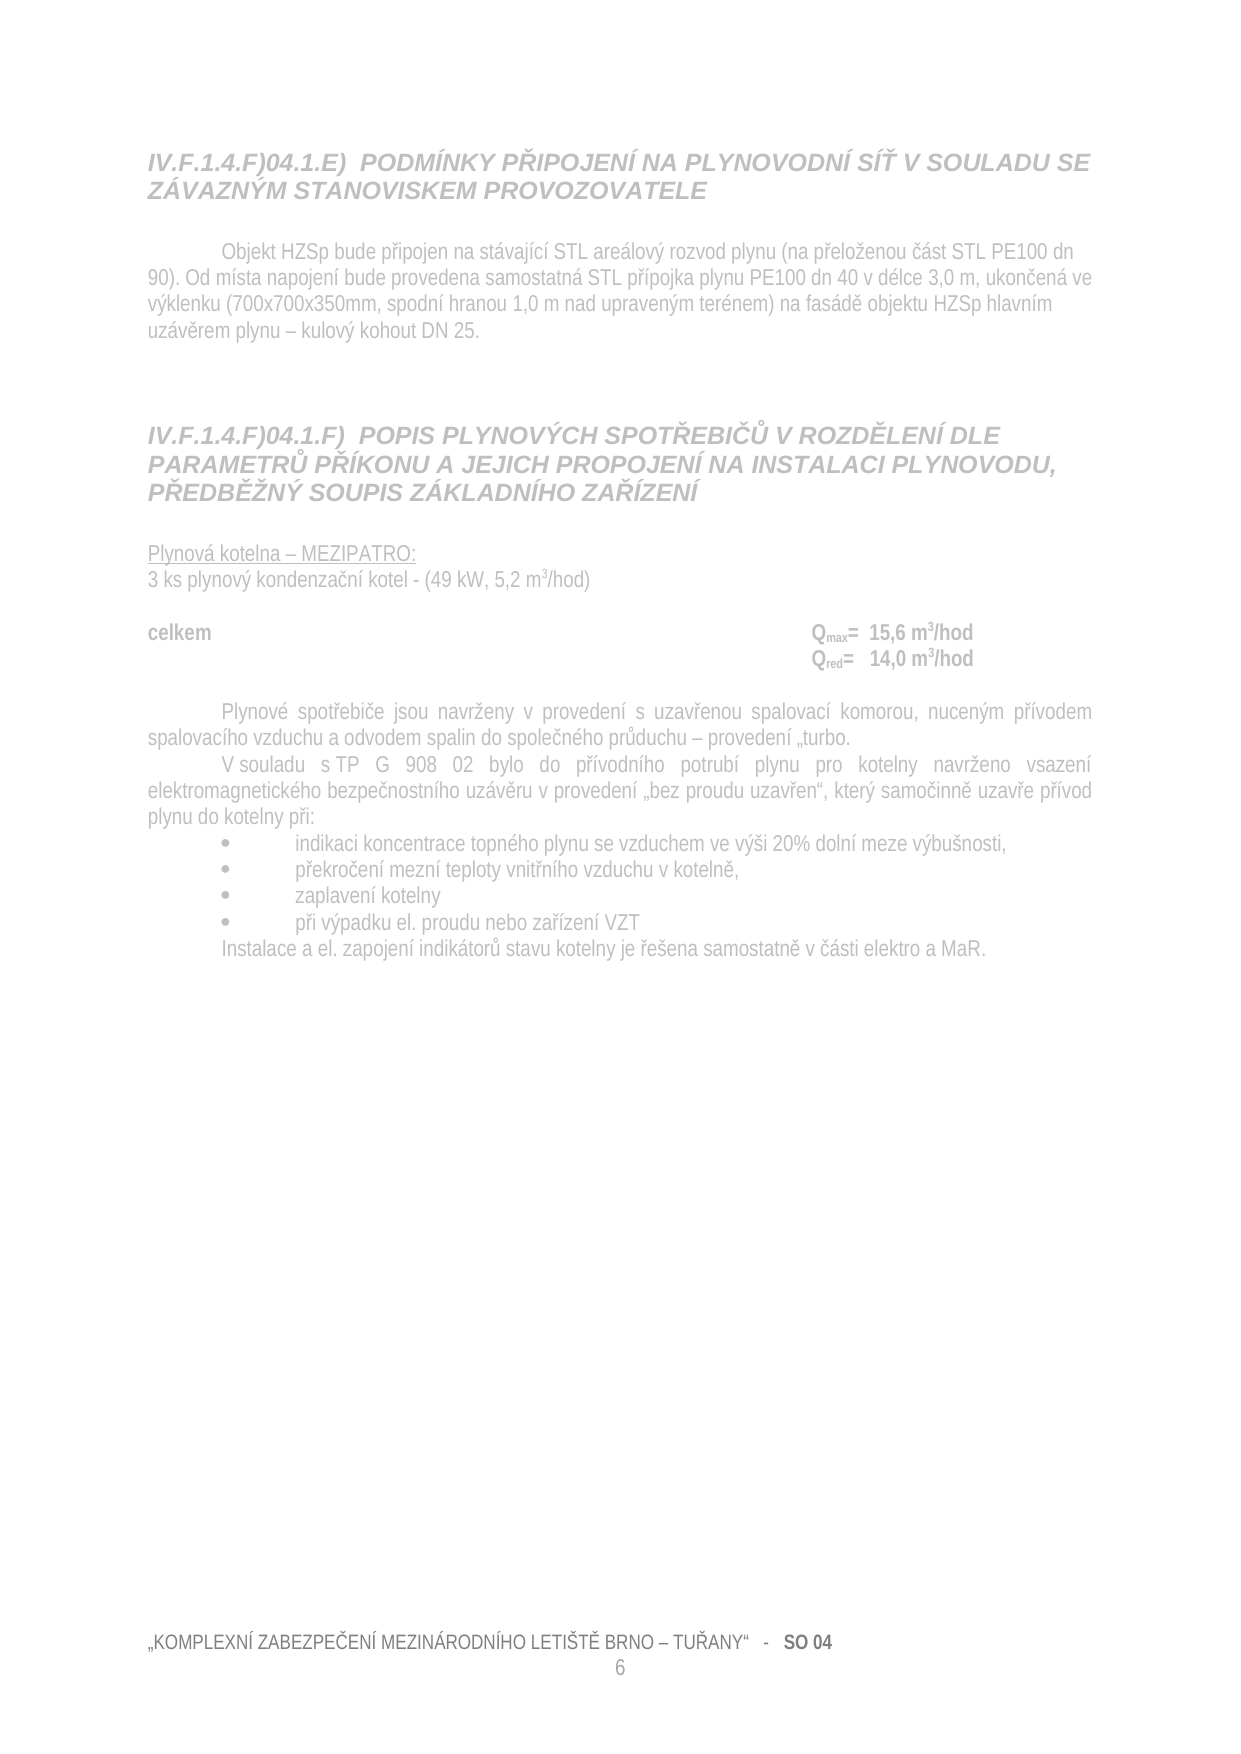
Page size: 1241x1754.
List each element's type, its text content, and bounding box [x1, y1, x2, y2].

list indikaci koncentrace topného plynu se vzduchem ve výši 20% dolní meze výbušnosti, [148, 829, 1093, 856]
list překročení mezní teploty vnitřního vzduchu v kotelně, [148, 856, 1093, 882]
subtitle IV.F.1.4.f)04.1.f) Popis plynových spotřebičů v rozdělení dle parametrů příkonu a jejich propojení na instalaci plynovodu, předběžný soupis základního zařízení [148, 421, 1093, 507]
text Instalace a el. zapojení indikátorů stavu kotelny je řešena samostatně v části elektro a MaR. [148, 935, 1093, 961]
text Objekt HZSp bude připojen na stávající STL areálový rozvod plynu (na přeloženou část STL PE100 dn 90). Od místa napojení bude provedena samostatná STL přípojka plynu PE100 dn 40 v délce 3,0 m, ukončená ve výklenku (700x700x350mm, spodní hranou 1,0 m nad upraveným terénem) na fasádě objektu HZSp hlavním uzávěrem plynu – kulový kohout DN 25. [148, 238, 1093, 343]
text Qred= 14,0 m3/hod [148, 645, 1093, 671]
text Plynové spotřebiče jsou navrženy v provedení s uzavřenou spalovací komorou, nuceným přívodem spalovacího vzduchu a odvodem spalin do společného průduchu – provedení „turbo. [148, 698, 1093, 751]
text 3 ks plynový kondenzační kotel - (49 kW, 5,2 m3/hod) [148, 566, 1093, 592]
list zaplavení kotelny [148, 882, 1093, 909]
text Plynová kotelna – MEZIPATRO: [148, 540, 1093, 566]
subtitle IV.F.1.4.f)04.1.e) Podmínky připojení na plynovodní síť v souladu se závazným stanoviskem provozovatele [148, 148, 1093, 205]
text celkem Qmax= 15,6 m3/hod [148, 619, 1093, 645]
list při výpadku el. proudu nebo zařízení VZT [148, 909, 1093, 935]
text V souladu s TP G 908 02 bylo do přívodního potrubí plynu pro kotelny navrženo vsazení elektromagnetického bezpečnostního uzávěru v provedení „bez proudu uzavřen“, který samočinně uzavře přívod plynu do kotelny při: [148, 751, 1093, 829]
